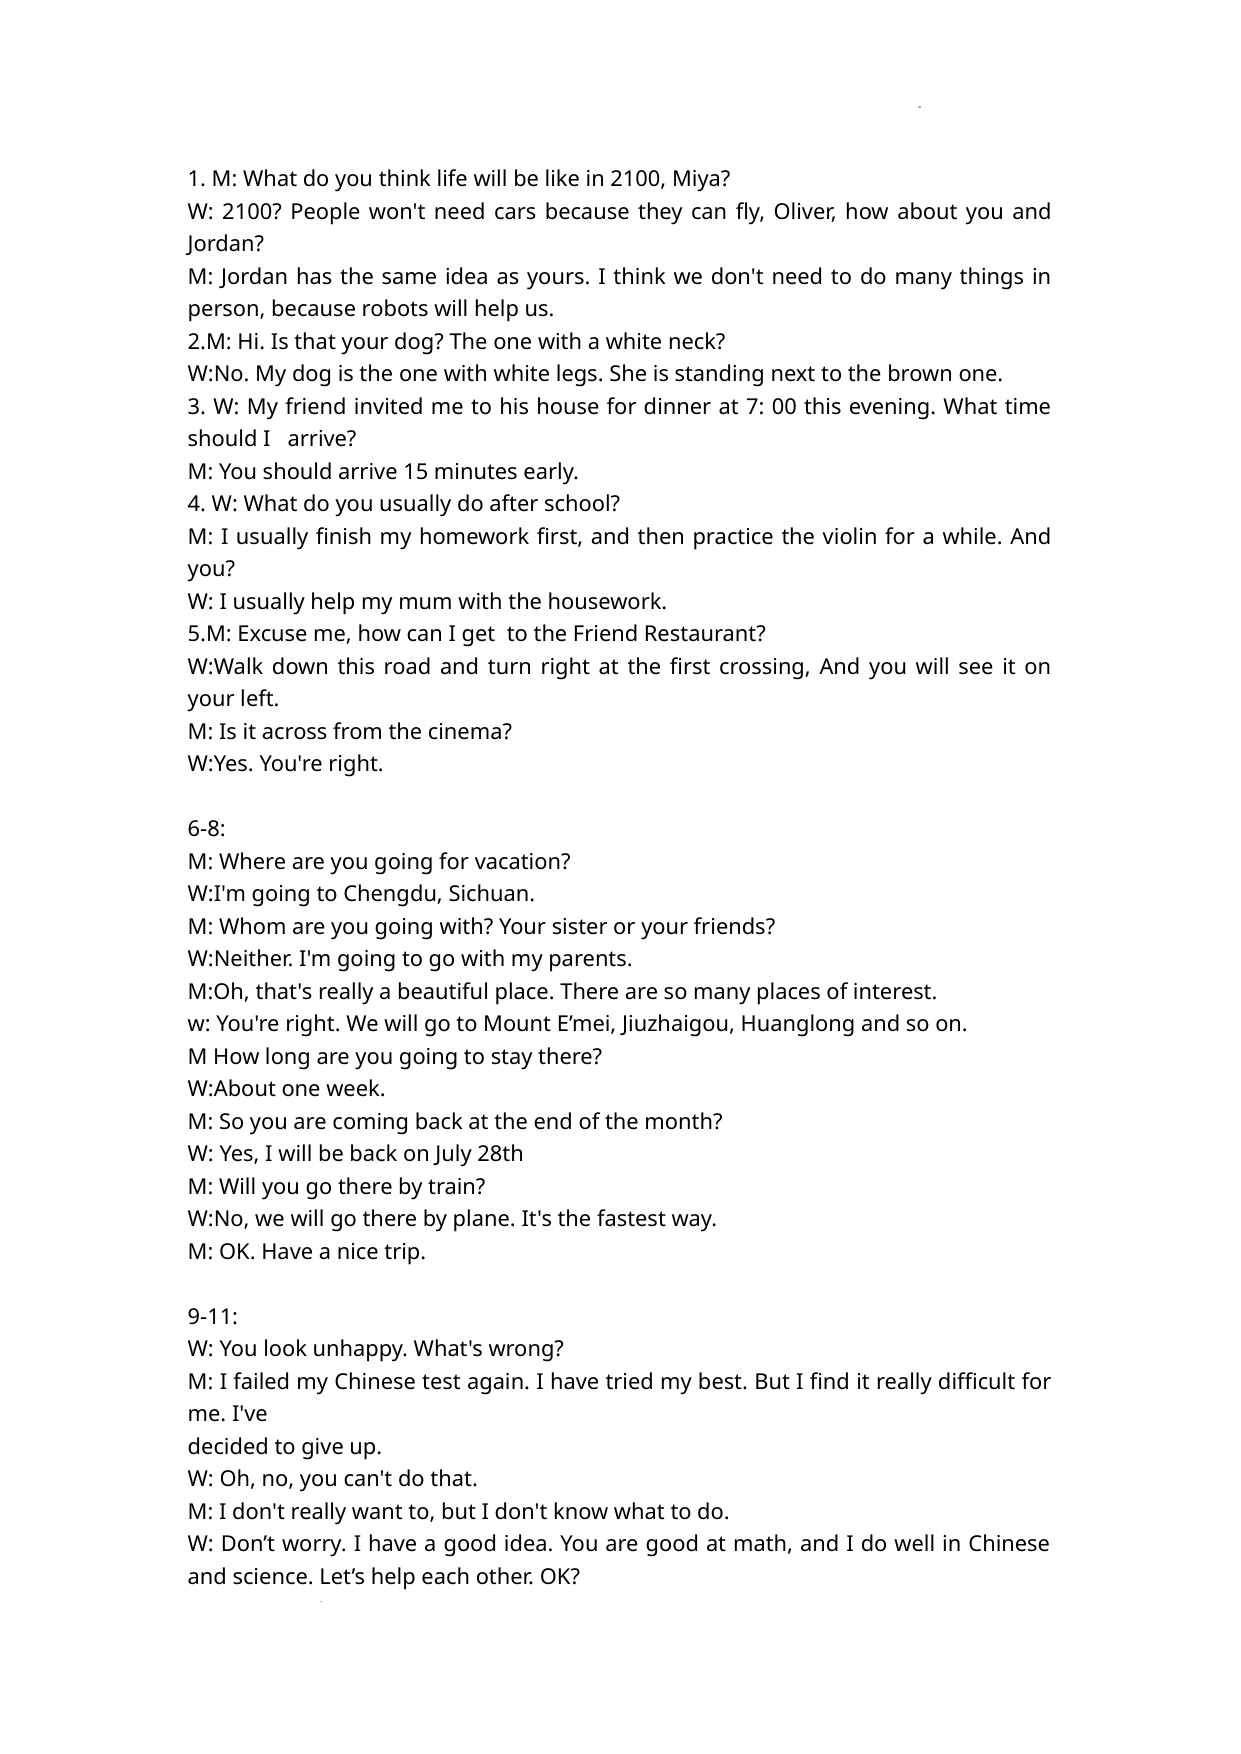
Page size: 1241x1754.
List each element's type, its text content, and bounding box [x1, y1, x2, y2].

text 9-11: [187, 1299, 1053, 1332]
text W:I'm going to Chengdu, Sichuan. [187, 877, 1053, 909]
text M How long are you going to stay there? [187, 1039, 1053, 1072]
text W:No. My dog is the one with white legs. She is standing next to the brown one. [187, 357, 1053, 389]
text W:About one week. [187, 1072, 1053, 1104]
text 3. W: My friend invited me to his house for dinner at 7: 00 this evening. What time should I arrive? [187, 389, 1053, 454]
text M: Jordan has the same idea as yours. I think we don't need to do many things in person, because robots will help us. [187, 259, 1053, 324]
text M: Will you go there by train? [187, 1169, 1053, 1202]
text 4. W: What do you usually do after school? [187, 487, 1053, 519]
text 5.M: Excuse me, how can I get to the Friend Restaurant? [187, 617, 1053, 649]
text w: You're right. We will go to Mount E’mei, Jiuzhaigou, Huanglong and so on. [187, 1007, 1053, 1039]
text M: You should arrive 15 minutes early. [187, 454, 1053, 487]
text M:Oh, that's really a beautiful place. There are so many places of interest. [187, 974, 1053, 1007]
text M: I failed my Chinese test again. I have tried my best. But I find it really difficult for me. I've [187, 1364, 1053, 1429]
text M: Where are you going for vacation? [187, 844, 1053, 877]
text M: I usually finish my homework first, and then practice the violin for a while. And you? [187, 519, 1053, 584]
text M: OK. Have a nice trip. [187, 1234, 1053, 1267]
text W: 2100? People won't need cars because they can fly, Oliver, how about you and Jordan? [187, 194, 1053, 259]
text W: Yes, I will be back on July 28th [187, 1137, 1053, 1169]
text W:Yes. You're right. [187, 747, 1053, 779]
text 6-8: [187, 812, 1053, 844]
text W:No, we will go there by plane. It's the fastest way. [187, 1202, 1053, 1234]
text M: Whom are you going with? Your sister or your friends? [187, 909, 1053, 942]
text W: Oh, no, you can't do that. [187, 1462, 1053, 1494]
text M: I don't really want to, but I don't know what to do. [187, 1494, 1053, 1527]
text W:Neither. I'm going to go with my parents. [187, 942, 1053, 974]
text 1. M: What do you think life will be like in 2100, Miya? [187, 162, 1053, 194]
text W: Don’t worry. I have a good idea. You are good at math, and I do well in Chinese and science. Let’s help each other. OK? [187, 1527, 1053, 1592]
text W:Walk down this road and turn right at the first crossing, And you will see it on your left. [187, 649, 1053, 714]
text decided to give up. [187, 1429, 1053, 1462]
text W: You look unhappy. What's wrong? [187, 1332, 1053, 1364]
text M: Is it across from the cinema? [187, 714, 1053, 747]
text M: So you are coming back at the end of the month? [187, 1104, 1053, 1137]
text 2.M: Hi. Is that your dog? The one with a white neck? [187, 324, 1053, 357]
text W: I usually help my mum with the housework. [187, 584, 1053, 617]
